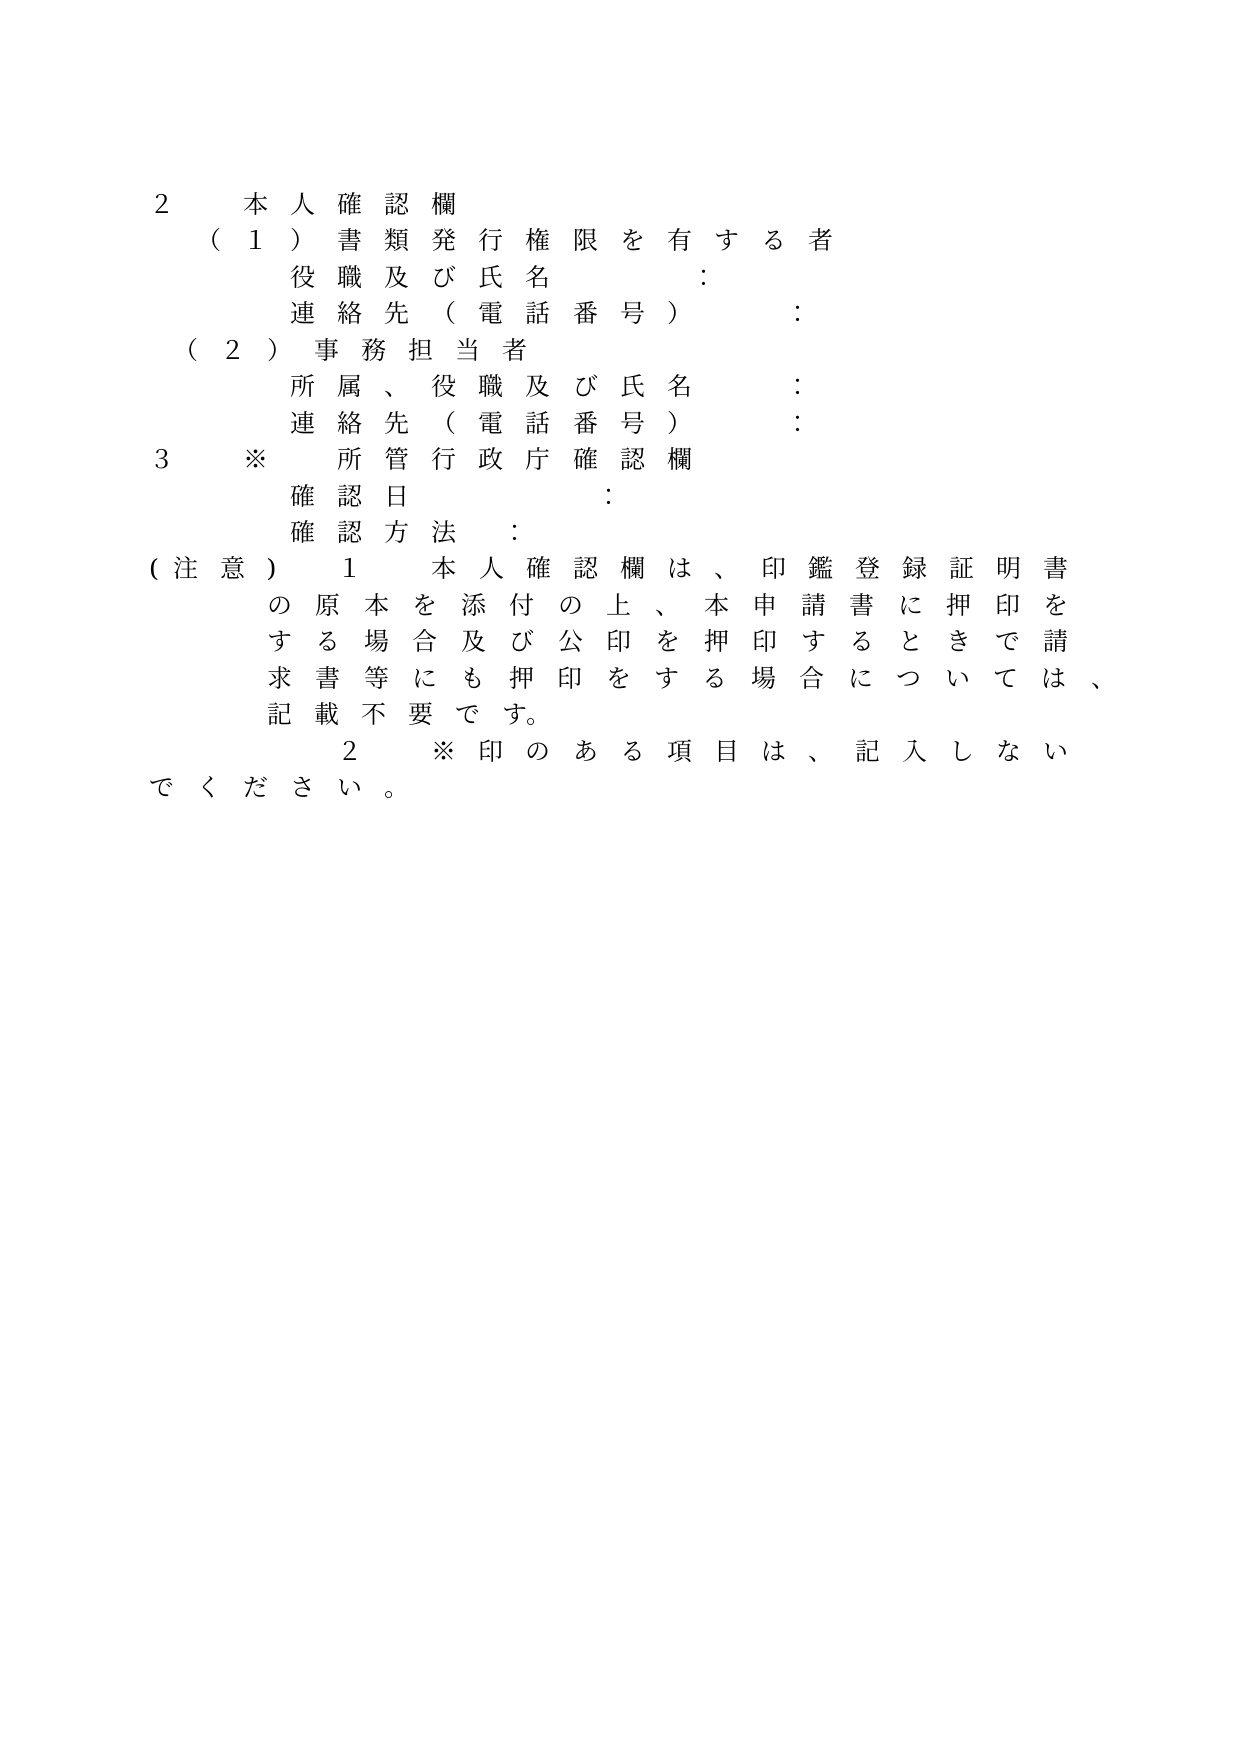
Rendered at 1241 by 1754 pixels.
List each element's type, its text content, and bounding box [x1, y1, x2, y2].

text 確認日 ： [149, 476, 1091, 512]
text 役職及び氏名 ： [149, 257, 1091, 294]
text 連絡先（電話番号） ： [149, 403, 1091, 439]
text 連絡先（電話番号） ： [149, 294, 1091, 330]
text ２ 本人確認欄 [149, 184, 1091, 221]
text (注意) １ 本人確認欄は、印鑑登録証明書の原本を添付の上、本申請書に押印をする場合及び公印を押印するときで請求書等にも押印をする場合については、記載不要です。 [149, 549, 1091, 731]
text （１）書類発行権限を有する者 [149, 221, 1091, 257]
text 確認方法 ： [149, 512, 1091, 549]
text 所属、役職及び氏名 ： [149, 367, 1091, 403]
text （２）事務担当者 [149, 330, 1091, 367]
text ２ ※印のある項目は、記入しないでください。 [149, 731, 1091, 804]
text ３ ※ 所管行政庁確認欄 [149, 439, 1091, 476]
